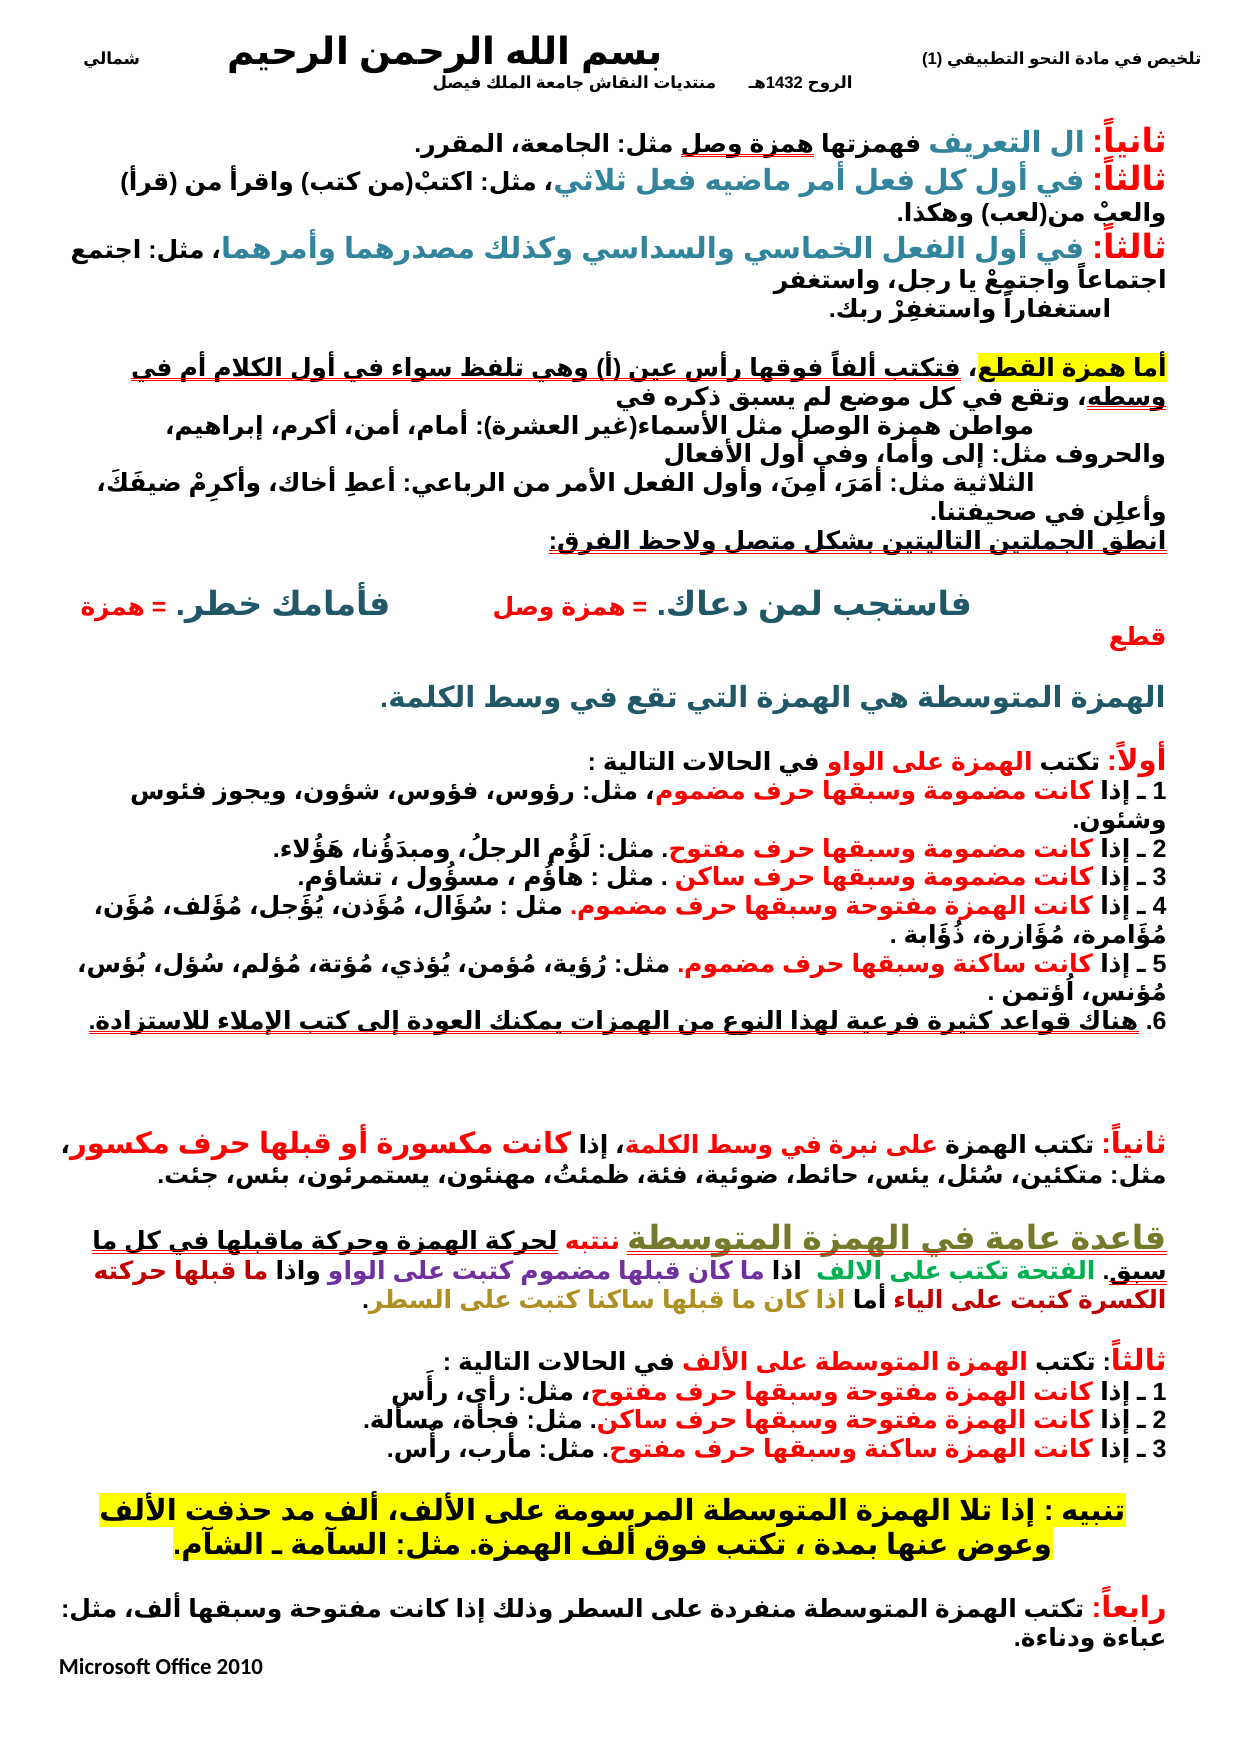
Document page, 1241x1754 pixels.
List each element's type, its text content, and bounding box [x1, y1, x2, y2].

text ثانياً: تكتب الهمزة على نبرة في وسط الكلمة، إذا كانت مكسورة أو قبلها حرف مكسور، مثل: متكئين، سُئل، يئس، حائط، ضوئية، فئة، ظمئتُ، مهنئون، يستمرئون، بئس، جئت. [59, 1126, 1167, 1189]
text 4 ـ إذا كانت الهمزة مفتوحة وسبقها حرف مضموم. مثل : سُؤَال، مُؤَذن، يُؤَجل، مُؤَلف، مُؤَن، مُؤَامرة، مُؤَازرة، ذُؤَابة . [59, 891, 1167, 949]
text أما همزة القطع، فتكتب ألفاً فوقها رأس عين (أ) وهي تلفظ سواء في أول الكلام أم في وسطه، وتقع في كل موضع لم يسبق ذكره في [59, 353, 1167, 411]
text انطق الجملتين التاليتين بشكل متصل ولاحظ الفرق: [59, 526, 1167, 554]
text رابعاً: تكتب الهمزة المتوسطة منفردة على السطر وذلك إذا كانت مفتوحة وسبقها ألف، مثل: عباءة ودناءة. [59, 1589, 1167, 1652]
text ثالثاً: في أول الفعل الخماسي والسداسي وكذلك مصدرهما وأمرهما، مثل: اجتمع اجتماعاً واجتمِعْ يا رجل، واستغفر [59, 227, 1167, 294]
text 2 ـ إذا كانت الهمزة مفتوحة وسبقها حرف ساكن. مثل: فجأة، مسألة. [59, 1405, 1167, 1434]
text ثالثاً: في أول كل فعل أمر ماضيه فعل ثلاثي، مثل: اكتبْ(من كتب) واقرأ من (قرأ) والعبْ من(لعب) وهكذا. [59, 159, 1167, 227]
text 5 ـ إذا كانت ساكنة وسبقها حرف مضموم. مثل: رُؤية، مُؤمن، يُؤذي، مُؤتة، مُؤلم، سُؤل، بُؤس، مُؤنس، اُؤتمن . [59, 949, 1167, 1006]
text 1 ـ إذا كانت الهمزة مفتوحة وسبقها حرف مفتوح، مثل: رأى، رأَس [59, 1377, 1167, 1405]
text فاستجب لمن دعاك. = همزة وصل فأمامك خطر. = همزة قطع [59, 583, 1167, 651]
text ثالثاً: تكتب الهمزة المتوسطة على الألف في الحالات التالية : [59, 1343, 1167, 1377]
text أولاً: تكتب الهمزة على الواو في الحالات التالية : [59, 743, 1167, 776]
text 3 ـ إذا كانت مضمومة وسبقها حرف ساكن . مثل : هاؤُم ، مسؤُول ، تشاؤم. [59, 862, 1167, 891]
text استغفاراً واستغفِرْ ربك. [59, 294, 1167, 323]
text ثانياً: ال التعريف فهمزتها همزة وصل مثل: الجامعة، المقرر. [59, 121, 1167, 159]
text قاعدة عامة في الهمزة المتوسطة ننتبه لحركة الهمزة وحركة ماقبلها في كل ما سبق. الفتحة تكتب على الالف اذا ما كان قبلها مضموم كتبت على الواو واذا ما قبلها حركته الكسرة كتبت على الياء أما اذا كان ما قبلها ساكنا كتبت على السطر. [59, 1218, 1167, 1314]
text 1 ـ إذا كانت مضمومة وسبقها حرف مضموم، مثل: رؤوس، فؤوس، شؤون، ويجوز فئوس وشئون. [59, 776, 1167, 834]
text 2 ـ إذا كانت مضمومة وسبقها حرف مفتوح. مثل: لَؤُم الرجلُ، ومبدَؤُنا، هَؤُلاء. [59, 834, 1167, 862]
text مواطن همزة الوصل مثل الأسماء(غير العشرة): أمام، أمن، أكرم، إبراهيم، والحروف مثل: إلى وأما، وفي أول الأفعال [59, 411, 1167, 468]
text الهمزة المتوسطة هي الهمزة التي تقع في وسط الكلمة. [59, 680, 1167, 713]
text 6. هناك قواعد كثيرة فرعية لهذا النوع من الهمزات يمكنك العودة إلى كتب الإملاء للاستزادة. [59, 1006, 1167, 1035]
text الثلاثية مثل: أمَرَ، أمِنَ، وأول الفعل الأمر من الرباعي: أعطِ أخاك، وأكرِمْ ضيفَكَ، وأعلِن في صحيفتنا. [59, 468, 1167, 526]
text 3 ـ إذا كانت الهمزة ساكنة وسبقها حرف مفتوح. مثل: مأرب، رأْس. [59, 1434, 1167, 1463]
